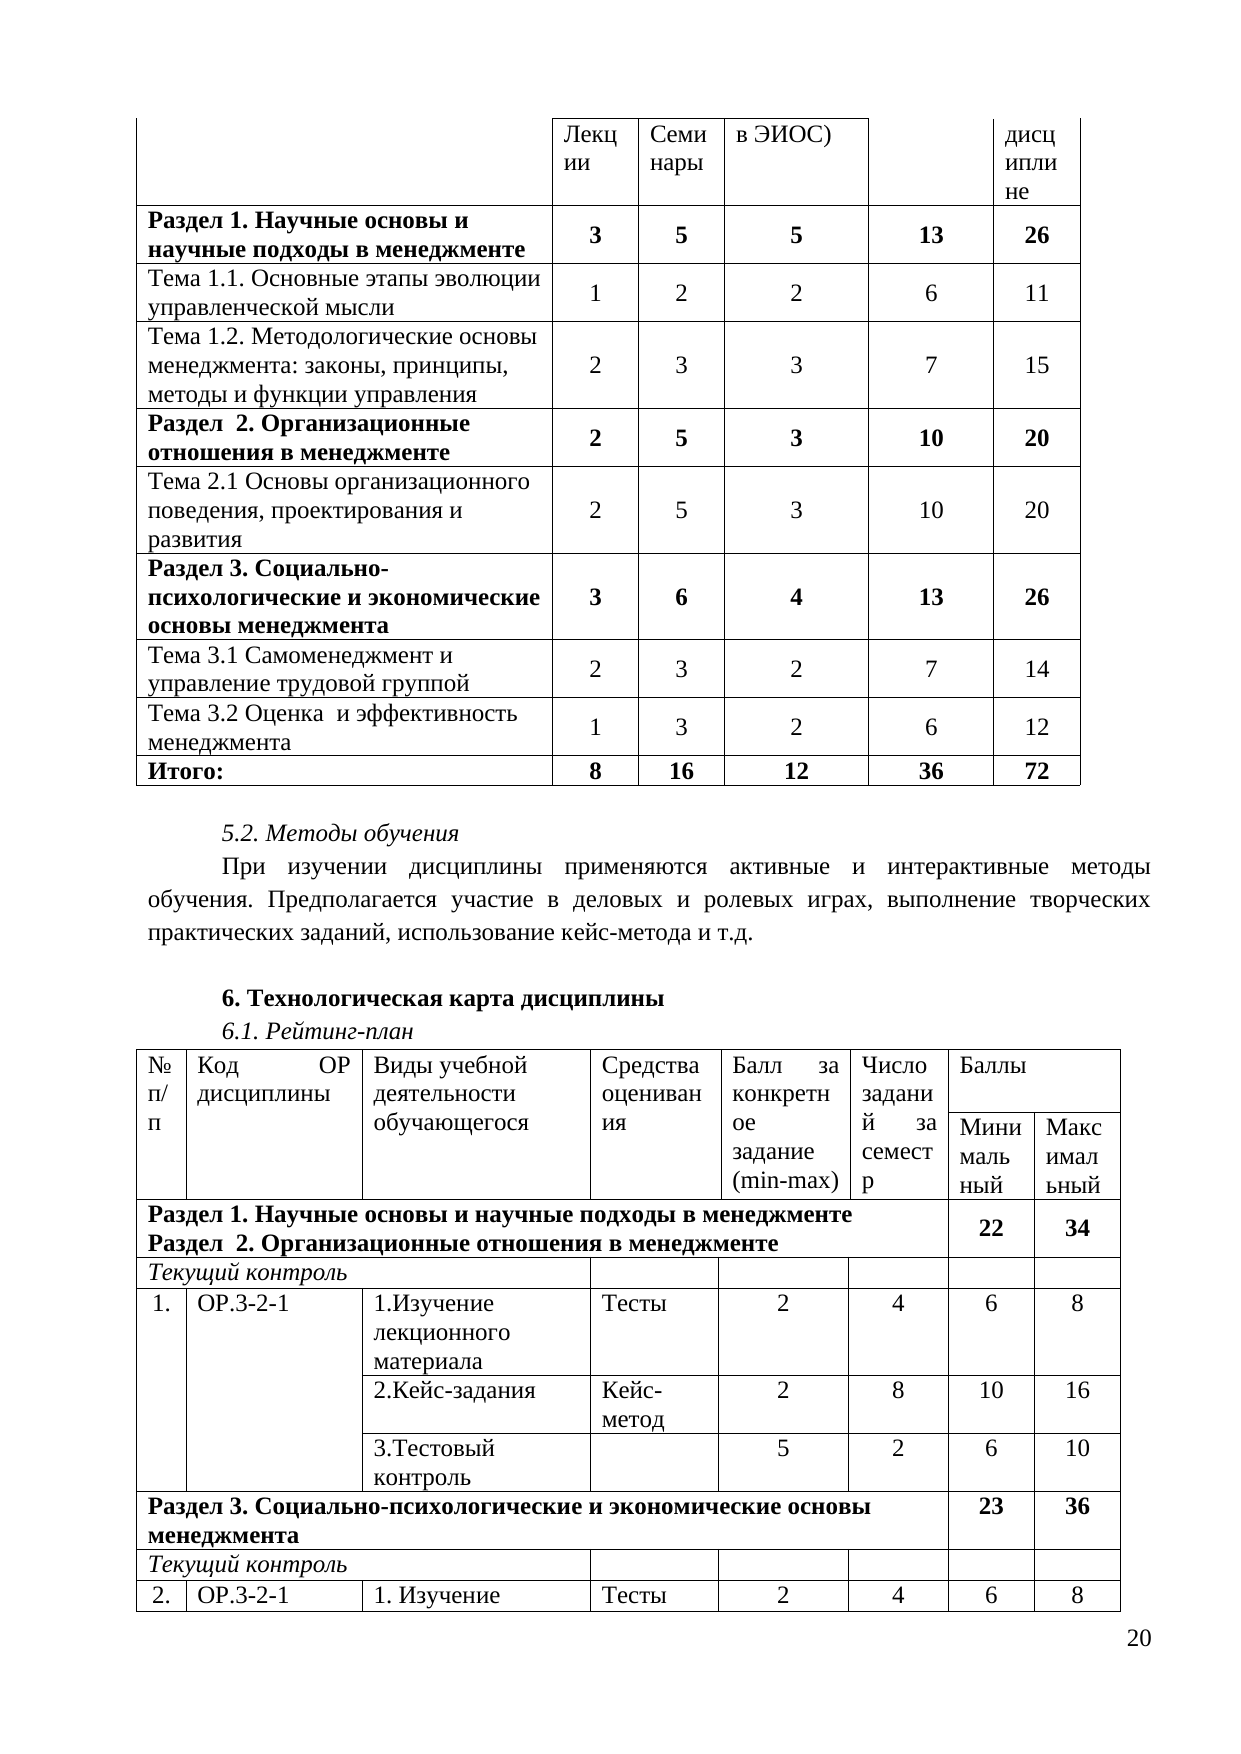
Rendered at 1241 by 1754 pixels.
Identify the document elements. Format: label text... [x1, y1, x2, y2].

table_cell Тема 3.1 Самоменеджмент и управление трудовой группой [137, 640, 552, 697]
table_cell 3 [725, 467, 868, 552]
table_cell [591, 1550, 718, 1580]
table_cell 2 [553, 322, 638, 408]
table_cell 6 [639, 554, 724, 639]
table_cell 2. [137, 1581, 186, 1611]
table_cell 5 [725, 206, 868, 263]
table_header Балл за конкретное задание (min-max) [722, 1050, 850, 1198]
table_cell Кейс-метод [591, 1376, 718, 1433]
table_cell Тесты [591, 1581, 718, 1611]
table_cell 6 [869, 264, 993, 321]
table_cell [363, 1581, 590, 1611]
table_cell 2 [719, 1581, 848, 1611]
table_cell 2 [553, 409, 638, 466]
table_cell 15 [994, 322, 1080, 408]
table_cell Тема 1.2. Методологические основы менеджмента: законы, принципы, методы и функции управления [137, 322, 552, 408]
table_cell 5 [719, 1434, 848, 1491]
table_cell 26 [994, 206, 1080, 263]
table_cell Лекции [553, 119, 638, 205]
table_cell [591, 1258, 718, 1288]
text 5.2. Методы обучения [148, 818, 1152, 847]
table_cell 2.Кейс-задания [363, 1376, 590, 1433]
table_cell 6 [949, 1434, 1034, 1491]
table_header Баллы [949, 1050, 1120, 1112]
table_cell [849, 1550, 948, 1580]
table_cell 10 [869, 409, 993, 466]
table_cell 4 [725, 554, 868, 639]
table_cell 3 [725, 409, 868, 466]
table_cell Максимальный [1035, 1113, 1120, 1198]
table_cell 12 [725, 756, 868, 784]
table_cell 22 [949, 1200, 1034, 1257]
table_cell 2 [553, 640, 638, 697]
table_cell 13 [869, 554, 993, 639]
table_cell 8 [1035, 1581, 1120, 1611]
table_cell [949, 1550, 1034, 1580]
table_cell 10 [1035, 1434, 1120, 1491]
table_cell [719, 1550, 848, 1580]
table_cell 13 [869, 206, 993, 263]
table_cell 8 [1035, 1289, 1120, 1374]
table_cell [949, 1258, 1034, 1288]
table_cell 36 [869, 756, 993, 784]
table_cell Текущий контроль [137, 1258, 590, 1288]
table_header Код ОР дисциплины [187, 1050, 362, 1198]
table_cell 2 [725, 698, 868, 755]
table_cell 6 [949, 1581, 1034, 1611]
table_header Средства оценивания [591, 1050, 721, 1198]
table_cell 2 [849, 1434, 948, 1491]
table_cell 1. [137, 1289, 186, 1491]
table_cell 3.Тестовый контроль [363, 1434, 590, 1491]
table_cell 10 [869, 467, 993, 552]
list При изучении дисциплины применяются активные и интерактивные методы обучения. Предполагается участие в деловых и ролевых играх, выполнение творческих практических заданий, использование кейс-метода и т.д. [148, 851, 1152, 946]
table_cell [725, 119, 868, 205]
table_cell Раздел 2. Организационные отношения в менеджменте [137, 409, 552, 466]
table_cell 3 [639, 698, 724, 755]
table_cell 5 [639, 409, 724, 466]
table_cell [591, 1434, 718, 1491]
table_cell [1035, 1550, 1120, 1580]
table_cell Семинары [639, 119, 724, 205]
table_cell 1.Изучение лекционного материала [363, 1289, 590, 1374]
table_cell ОР.3-2-1 [187, 1581, 362, 1611]
table_cell 7 [869, 322, 993, 408]
table_cell 3 [639, 640, 724, 697]
table_cell 3 [553, 554, 638, 639]
table_cell 8 [553, 756, 638, 784]
table_cell 2 [639, 264, 724, 321]
text 6.1. Рейтинг-план [148, 1016, 1152, 1045]
table_cell 4 [849, 1289, 948, 1374]
table_cell 3 [639, 322, 724, 408]
table_cell 72 [994, 756, 1080, 784]
table_header Виды учебной деятельности обучающегося [363, 1050, 590, 1198]
table_cell 3 [725, 322, 868, 408]
table_cell 6 [869, 698, 993, 755]
table_cell 1 [553, 264, 638, 321]
table_cell Итого: [137, 756, 552, 784]
table_cell [849, 1258, 948, 1288]
table_cell 10 [949, 1376, 1034, 1433]
table_cell 5 [639, 206, 724, 263]
table_cell Раздел 1. Научные основы и научные подходы в менеджменте Раздел 2. Организационные отношения в менеджменте [137, 1200, 948, 1257]
table_cell 26 [994, 554, 1080, 639]
table_cell 11 [994, 264, 1080, 321]
table_cell Раздел 3. Социально-психологические и экономические основы менеджмента [137, 1492, 948, 1549]
table_cell Тема 2.1 Основы организационного поведения, проектирования и развития [137, 467, 552, 552]
table_cell Раздел 1. Научные основы и научные подходы в менеджменте [137, 206, 552, 263]
table_cell 2 [725, 640, 868, 697]
table_cell Раздел 3. Социально-психологические и экономические основы менеджмента [137, 554, 552, 639]
table_cell 2 [553, 467, 638, 552]
table_cell 3 [553, 206, 638, 263]
table_cell ОР.3-2-1 [187, 1289, 362, 1491]
table_cell [719, 1258, 848, 1288]
table_cell 36 [1035, 1492, 1120, 1549]
table_header № п/п [137, 1050, 186, 1198]
table_cell 23 [949, 1492, 1034, 1549]
table_cell 4 [849, 1581, 948, 1611]
table_cell 8 [849, 1376, 948, 1433]
table_cell 20 [994, 467, 1080, 552]
table_cell Текущий контроль [137, 1550, 590, 1580]
table_cell 5 [639, 467, 724, 552]
table_cell 2 [725, 264, 868, 321]
table_cell Тесты [591, 1289, 718, 1374]
table_cell 20 [994, 409, 1080, 466]
table_cell 2 [719, 1289, 848, 1374]
table_cell 6 [949, 1289, 1034, 1374]
table_cell 12 [994, 698, 1080, 755]
table_cell 1 [553, 698, 638, 755]
table_header Число заданий за семестр [851, 1050, 948, 1198]
table_cell Минимальный [949, 1113, 1034, 1198]
table_cell Тема 1.1. Основные этапы эволюции управленческой мысли [137, 264, 552, 321]
table_cell 7 [869, 640, 993, 697]
table_cell 16 [1035, 1376, 1120, 1433]
table_cell 2 [719, 1376, 848, 1433]
table_cell 14 [994, 640, 1080, 697]
table_cell [1035, 1258, 1120, 1288]
table_cell 34 [1035, 1200, 1120, 1257]
text 6. Технологическая карта дисциплины [148, 983, 1152, 1012]
table_cell 16 [639, 756, 724, 784]
table_cell Тема 3.2 Оценка и эффективность менеджмента [137, 698, 552, 755]
